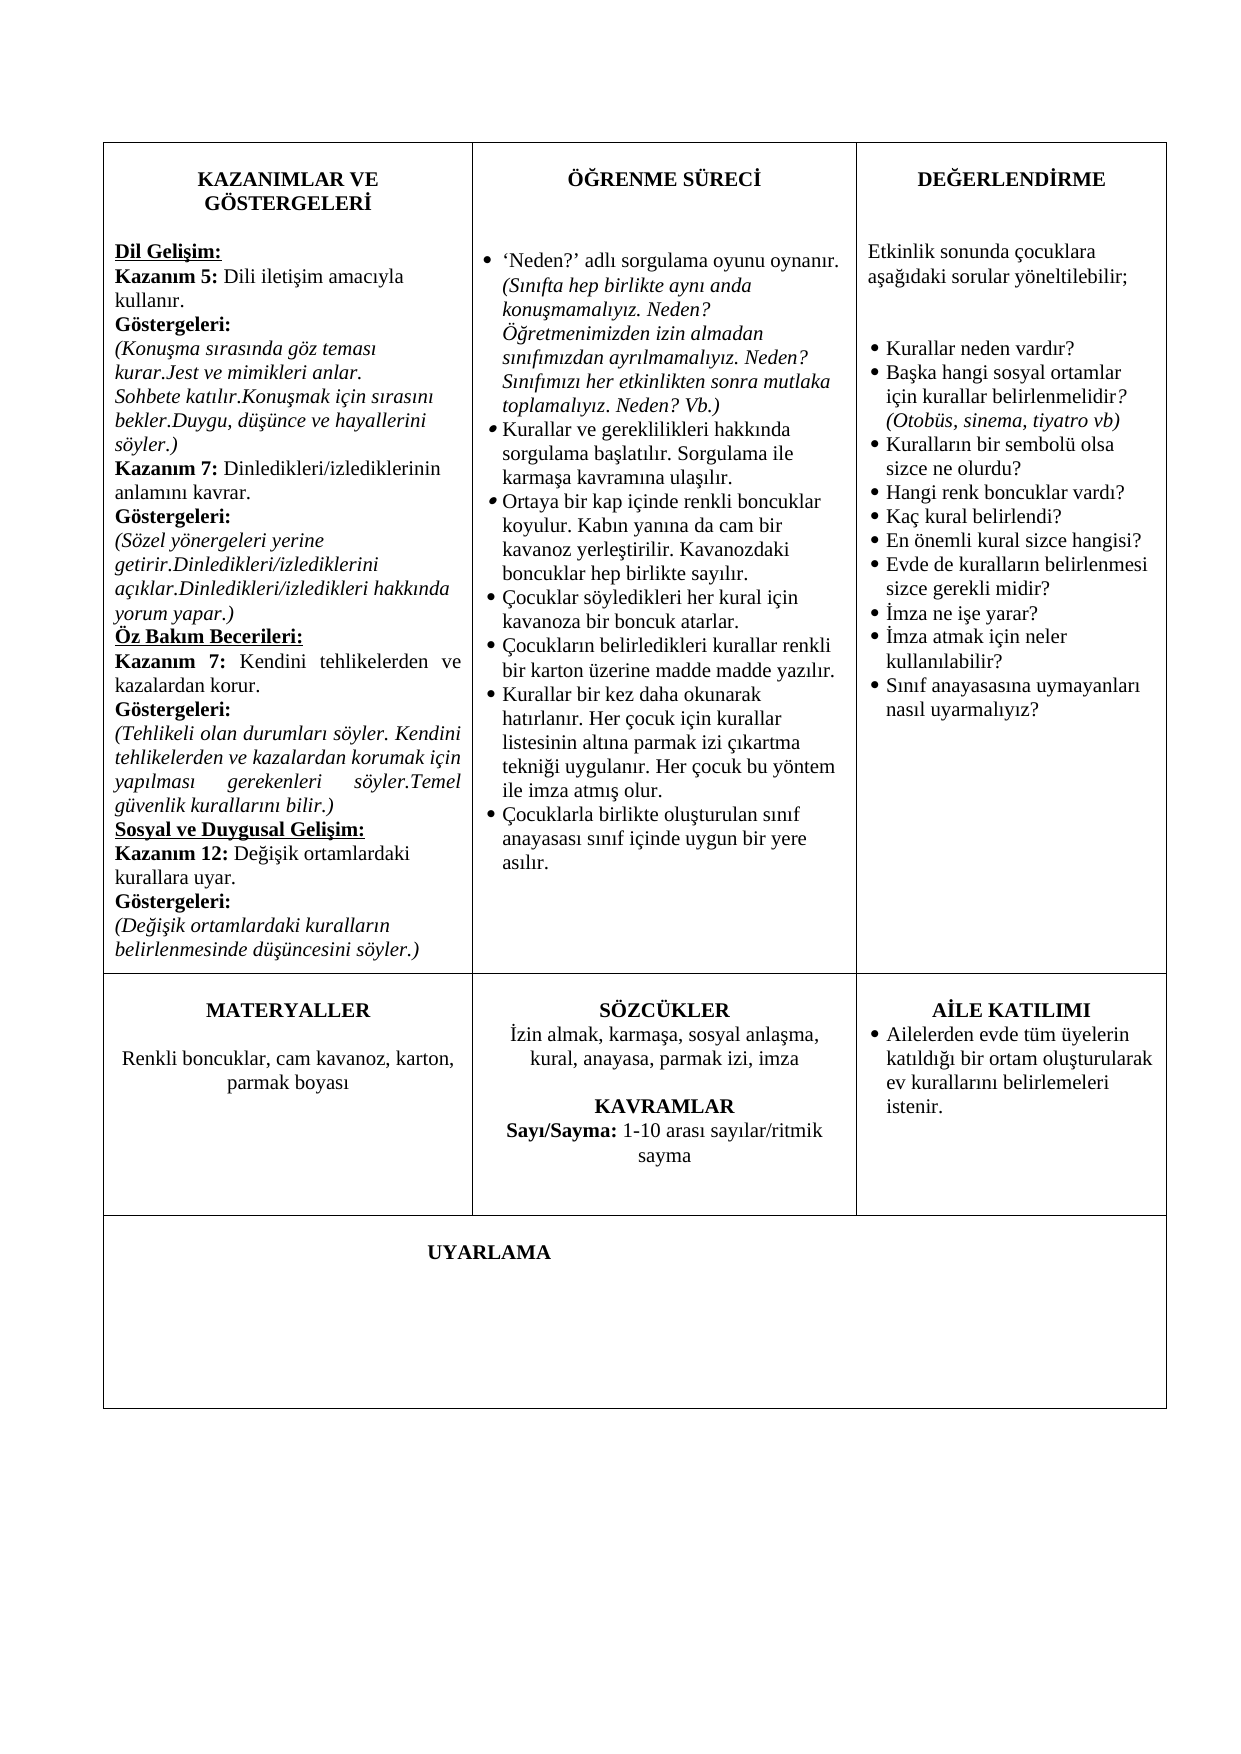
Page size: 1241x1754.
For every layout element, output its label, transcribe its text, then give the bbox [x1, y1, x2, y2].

table_cell UYARLAMA [104, 1216, 856, 1408]
table_header KAZANIMLAR VE GÖSTERGELERİ Dil Gelişim: Kazanım 5: Dili iletişim amacıyla kullanır. Göstergeleri: (Konuşma sırasında göz teması kurar.Jest ve mimikleri anlar. Sohbete katılır.Konuşmak için sırasını bekler.Duygu, düşünce ve hayallerini söyler.) Kazanım 7: Dinledikleri/izlediklerinin anlamını kavrar. Göstergeleri: (Sözel yönergeleri yerine getirir.Dinledikleri/izlediklerini açıklar.Dinledikleri/izledikleri hakkında yorum yapar.) Öz Bakım Becerileri: Kazanım 7: Kendini tehlikelerden ve kazalardan korur. Göstergeleri: (Tehlikeli olan durumları söyler. Kendini tehlikelerden ve kazalardan korumak için yapılması gerekenleri söyler.Temel güvenlik kurallarını bilir.) Sosyal ve Duygusal Gelişim: Kazanım 12: Değişik ortamlardaki kurallara uyar. Göstergeleri: (Değişik ortamlardaki kuralların belirlenmesinde düşüncesini söyler.) [104, 143, 472, 973]
table_header DEĞERLENDİRME Etkinlik sonunda çocuklara aşağıdaki sorular yöneltilebilir; Kurallar neden vardır? Başka hangi sosyal ortamlar için kurallar belirlenmelidir?(Otobüs, sinema, tiyatro vb) Kuralların bir sembolü olsa sizce ne olurdu? Hangi renk boncuklar vardı? Kaç kural belirlendi? En önemli kural sizce hangisi? Evde de kuralların belirlenmesi sizce gerekli midir? İmza ne işe yarar? İmza atmak için neler kullanılabilir? Sınıf anayasasına uymayanları nasıl uyarmalıyız? [857, 143, 1166, 973]
table_cell SÖZCÜKLER İzin almak, karmaşa, sosyal anlaşma, kural, anayasa, parmak izi, imza KAVRAMLAR Sayı/Sayma: 1-10 arası sayılar/ritmik sayma [473, 974, 856, 1215]
table_header ÖĞRENME SÜRECİ ‘Neden?’ adlı sorgulama oyunu oynanır.(Sınıfta hep birlikte aynı anda konuşmamalıyız. Neden? Öğretmenimizden izin almadan sınıfımızdan ayrılmamalıyız. Neden? Sınıfımızı her etkinlikten sonra mutlaka toplamalıyız. Neden? Vb.) Kurallar ve gereklilikleri hakkında sorgulama başlatılır. Sorgulama ile karmaşa kavramına ulaşılır. Ortaya bir kap içinde renkli boncuklar koyulur. Kabın yanına da cam bir kavanoz yerleştirilir. Kavanozdaki boncuklar hep birlikte sayılır. Çocuklar söyledikleri her kural için kavanoza bir boncuk atarlar. Çocukların belirledikleri kurallar renkli bir karton üzerine madde madde yazılır. Kurallar bir kez daha okunarak hatırlanır. Her çocuk için kurallar listesinin altına parmak izi çıkartma tekniği uygulanır. Her çocuk bu yöntem ile imza atmış olur. Çocuklarla birlikte oluşturulan sınıf anayasası sınıf içinde uygun bir yere asılır. [473, 143, 856, 973]
table_cell [856, 1216, 1166, 1408]
table_cell AİLE KATILIMI Ailelerden evde tüm üyelerin katıldığı bir ortam oluşturularak ev kurallarını belirlemeleri istenir. [857, 974, 1166, 1215]
table_cell MATERYALLER Renkli boncuklar, cam kavanoz, karton, parmak boyası [104, 974, 472, 1215]
